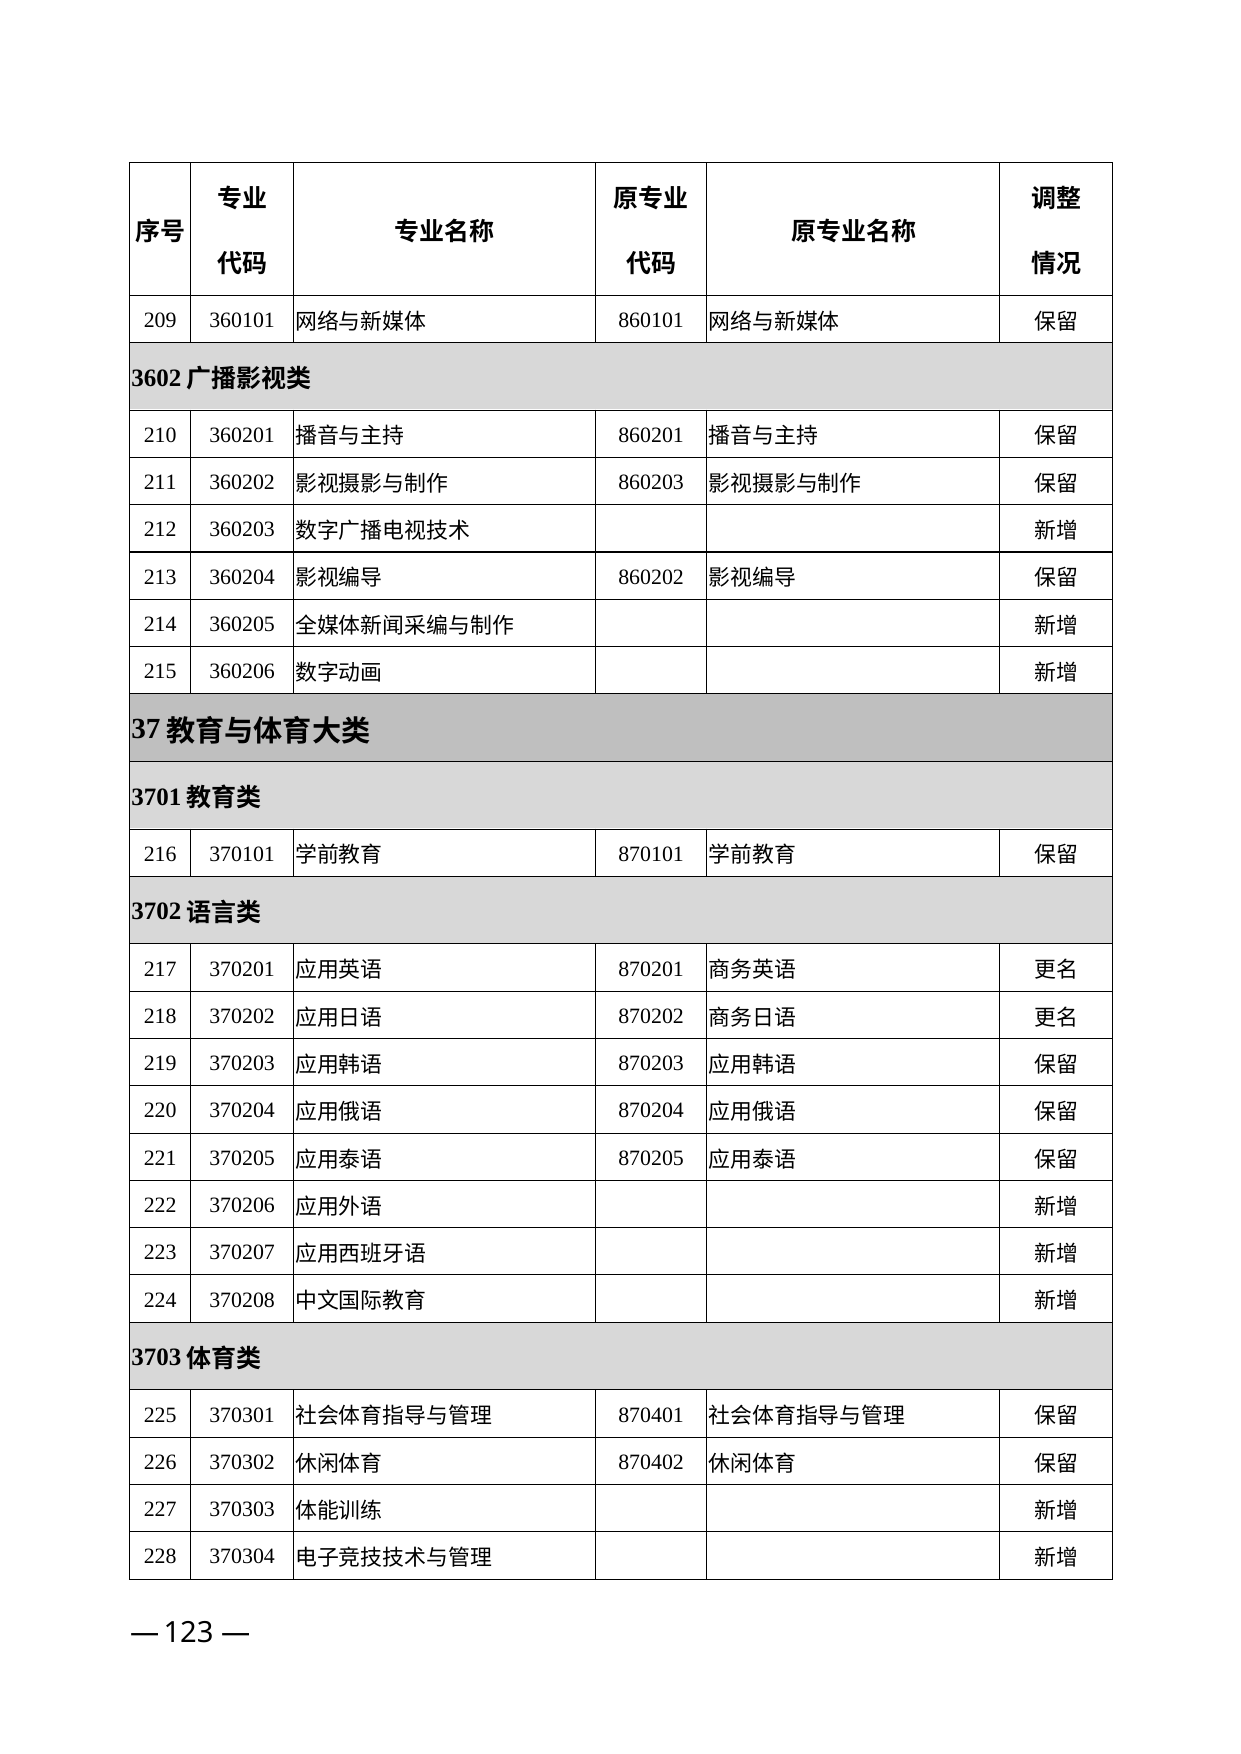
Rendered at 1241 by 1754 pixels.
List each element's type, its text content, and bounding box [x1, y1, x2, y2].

table_cell 新增 [1000, 1485, 1112, 1531]
table_cell 保留 [1000, 1086, 1112, 1132]
table_cell 228 [130, 1532, 190, 1578]
table_cell 新增 [1000, 1181, 1112, 1227]
table_cell 数字动画 [294, 647, 595, 693]
table_cell 210 [130, 411, 190, 457]
table_cell 211 [130, 458, 190, 504]
table_cell 360204 [191, 553, 293, 599]
table_cell 870203 [596, 1039, 706, 1085]
table_cell 中文国际教育 [294, 1275, 595, 1322]
table_cell [707, 1532, 999, 1578]
table_cell 370206 [191, 1181, 293, 1227]
table_cell 870204 [596, 1086, 706, 1132]
table_cell 应用泰语 [707, 1134, 999, 1180]
table_cell 电子竞技技术与管理 [294, 1532, 595, 1578]
table_cell 370207 [191, 1228, 293, 1274]
table_cell 保留 [1000, 1039, 1112, 1085]
table_cell 新增 [1000, 647, 1112, 693]
table_cell 更名 [1000, 992, 1112, 1038]
table_cell [707, 1275, 999, 1322]
table_cell 播音与主持 [707, 411, 999, 457]
table_header 原专业名称 [707, 163, 999, 294]
table_cell [707, 647, 999, 693]
table_cell 222 [130, 1181, 190, 1227]
table_cell 保留 [1000, 553, 1112, 599]
table_cell 860202 [596, 553, 706, 599]
table_cell 网络与新媒体 [707, 296, 999, 342]
table_cell 保留 [1000, 458, 1112, 504]
table_cell 应用泰语 [294, 1134, 595, 1180]
table_cell 370303 [191, 1485, 293, 1531]
table_cell 休闲体育 [707, 1438, 999, 1484]
table_cell 应用外语 [294, 1181, 595, 1227]
table_cell 360203 [191, 505, 293, 551]
table_cell 保留 [1000, 296, 1112, 342]
table_cell 社会体育指导与管理 [707, 1390, 999, 1437]
table_cell 影视摄影与制作 [707, 458, 999, 504]
table_cell 应用日语 [294, 992, 595, 1038]
table_cell 370208 [191, 1275, 293, 1322]
table_cell 217 [130, 944, 190, 991]
table_cell [707, 1181, 999, 1227]
table_cell 870101 [596, 830, 706, 876]
table_cell 218 [130, 992, 190, 1038]
table_header 专业 代码 [191, 163, 293, 294]
table_cell 370101 [191, 830, 293, 876]
table_cell 影视编导 [707, 553, 999, 599]
table_cell 保留 [1000, 1390, 1112, 1437]
table_cell 3702语言类 [130, 877, 1112, 943]
table_cell 370301 [191, 1390, 293, 1437]
table_cell 370304 [191, 1532, 293, 1578]
table_cell 学前教育 [294, 830, 595, 876]
table_cell 应用俄语 [707, 1086, 999, 1132]
table_cell 870401 [596, 1390, 706, 1437]
table_cell 226 [130, 1438, 190, 1484]
table_cell 860101 [596, 296, 706, 342]
table_cell 360201 [191, 411, 293, 457]
table_cell 370201 [191, 944, 293, 991]
table_cell 223 [130, 1228, 190, 1274]
table_cell 370205 [191, 1134, 293, 1180]
table_cell [707, 1228, 999, 1274]
table_cell 应用韩语 [707, 1039, 999, 1085]
table_cell 860201 [596, 411, 706, 457]
table_cell 370202 [191, 992, 293, 1038]
table_cell 370203 [191, 1039, 293, 1085]
table_cell 保留 [1000, 411, 1112, 457]
table_cell 休闲体育 [294, 1438, 595, 1484]
table_cell [596, 647, 706, 693]
table_cell 保留 [1000, 1134, 1112, 1180]
table_cell 370204 [191, 1086, 293, 1132]
table_cell 影视摄影与制作 [294, 458, 595, 504]
table_cell 870202 [596, 992, 706, 1038]
table_cell 360202 [191, 458, 293, 504]
table_cell 全媒体新闻采编与制作 [294, 600, 595, 646]
table_cell 870402 [596, 1438, 706, 1484]
table_cell 应用俄语 [294, 1086, 595, 1132]
table_cell 860203 [596, 458, 706, 504]
table_cell 212 [130, 505, 190, 551]
table_cell 3701教育类 [130, 762, 1112, 828]
table_cell [707, 600, 999, 646]
table_cell [596, 1228, 706, 1274]
table_cell 209 [130, 296, 190, 342]
table_cell 225 [130, 1390, 190, 1437]
table_cell 3703体育类 [130, 1323, 1112, 1389]
table_cell 体能训练 [294, 1485, 595, 1531]
table_cell 保留 [1000, 830, 1112, 876]
table_header 序号 [130, 163, 190, 294]
table_cell 应用英语 [294, 944, 595, 991]
table_header 专业名称 [294, 163, 595, 294]
table_cell 新增 [1000, 1228, 1112, 1274]
table_cell 224 [130, 1275, 190, 1322]
table_cell 216 [130, 830, 190, 876]
table_cell 221 [130, 1134, 190, 1180]
table_cell 更名 [1000, 944, 1112, 991]
table_cell 保留 [1000, 1438, 1112, 1484]
table_cell 3602广播影视类 [130, 343, 1112, 409]
table_header 调整 情况 [1000, 163, 1112, 294]
table_cell [596, 505, 706, 551]
table_cell 227 [130, 1485, 190, 1531]
table_cell 商务英语 [707, 944, 999, 991]
table_cell 219 [130, 1039, 190, 1085]
table_cell 870201 [596, 944, 706, 991]
table_cell [707, 1485, 999, 1531]
table_cell 学前教育 [707, 830, 999, 876]
table_cell 新增 [1000, 1275, 1112, 1322]
table_cell 数字广播电视技术 [294, 505, 595, 551]
table_cell 商务日语 [707, 992, 999, 1038]
table_cell 社会体育指导与管理 [294, 1390, 595, 1437]
table_cell 360205 [191, 600, 293, 646]
table_cell 新增 [1000, 1532, 1112, 1578]
table_cell 214 [130, 600, 190, 646]
table_cell 370302 [191, 1438, 293, 1484]
table_cell 213 [130, 553, 190, 599]
table_header 原专业 代码 [596, 163, 706, 294]
table_cell [596, 600, 706, 646]
table_cell 影视编导 [294, 553, 595, 599]
table_cell 37教育与体育大类 [130, 694, 1112, 761]
table_cell 220 [130, 1086, 190, 1132]
table_cell 870205 [596, 1134, 706, 1180]
table_cell 360101 [191, 296, 293, 342]
table_cell [596, 1485, 706, 1531]
table_cell [596, 1532, 706, 1578]
table_cell [596, 1275, 706, 1322]
table_cell [707, 505, 999, 551]
table_cell [596, 1181, 706, 1227]
table_cell 新增 [1000, 505, 1112, 551]
table_cell 新增 [1000, 600, 1112, 646]
table_cell 网络与新媒体 [294, 296, 595, 342]
table_cell 应用韩语 [294, 1039, 595, 1085]
table_cell 360206 [191, 647, 293, 693]
table_cell 应用西班牙语 [294, 1228, 595, 1274]
table_cell 215 [130, 647, 190, 693]
table_cell 播音与主持 [294, 411, 595, 457]
